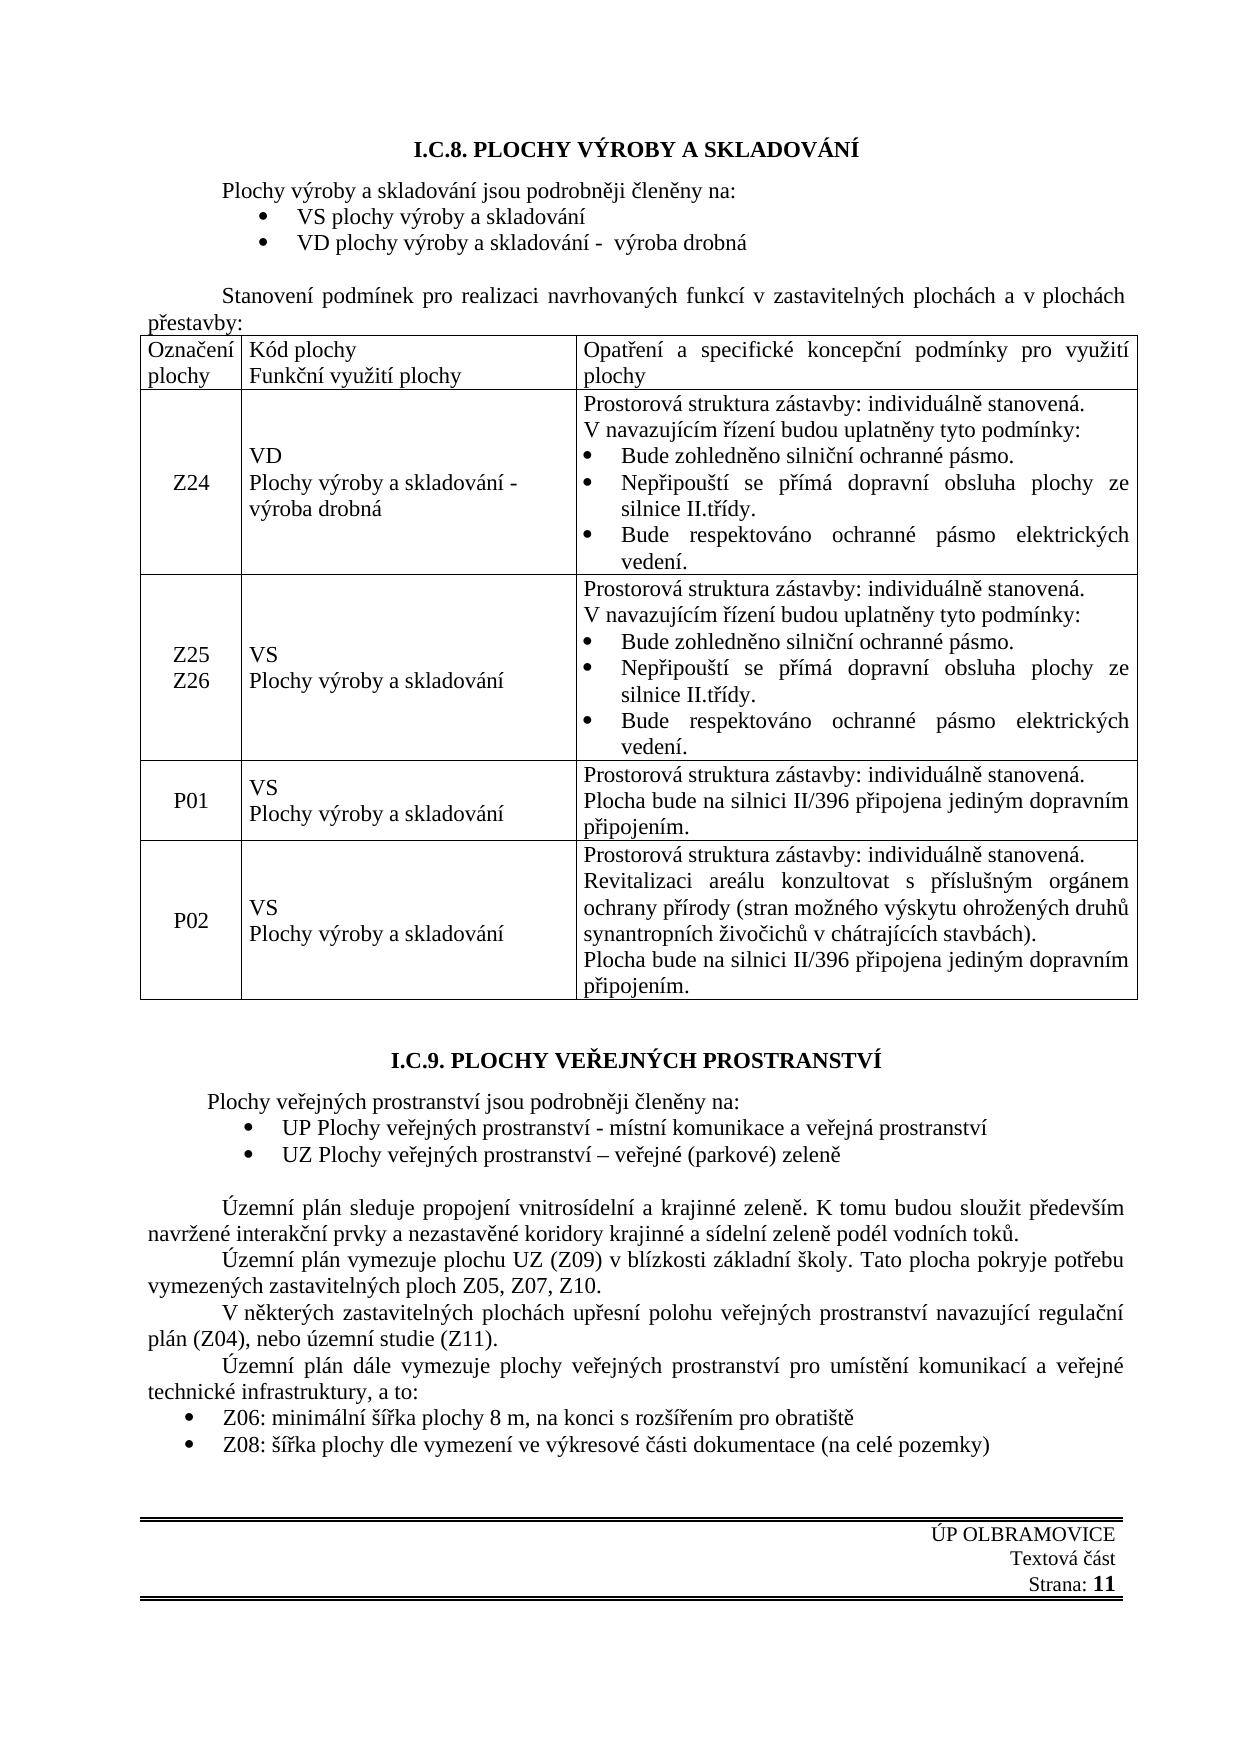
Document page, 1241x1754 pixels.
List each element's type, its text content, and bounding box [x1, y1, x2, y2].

text Plochy výroby a skladování jsou podrobněji členěny na: [148, 177, 1125, 203]
table_cell VD Plochy výroby a skladování - výroba drobná [242, 390, 576, 574]
text Plochy veřejných prostranství jsou podrobněji členěny na: [148, 1088, 1125, 1114]
table_header Označení plochy [141, 336, 241, 389]
text Územní plán sleduje propojení vnitrosídelní a krajinné zeleně. K tomu budou sloužit především navržené interakční prvky a nezastavěné koridory krajinné a sídelní zeleně podél vodních toků. [148, 1193, 1125, 1246]
table_cell Z24 [141, 390, 241, 574]
list VD plochy výroby a skladování - výroba drobná [259, 229, 1125, 256]
text V některých zastavitelných plochách upřesní polohu veřejných prostranství navazující regulační plán (Z04), nebo územní studie (Z11). [148, 1299, 1125, 1352]
table_cell Prostorová struktura zástavby: individuálně stanovená. V navazujícím řízení budou uplatněny tyto podmínky: Bude zohledněno silniční ochranné pásmo. Nepřipouští se přímá dopravní obsluha plochy ze silnice II.třídy. Bude respektováno ochranné pásmo elektrických vedení. [577, 390, 1137, 574]
subtitle Plochy veřejných prostranství [148, 1047, 1125, 1073]
list Z08: šířka plochy dle vymezení ve výkresové části dokumentace (na celé pozemky) [185, 1431, 1125, 1457]
text Územní plán dále vymezuje plochy veřejných prostranství pro umístění komunikací a veřejné technické infrastruktury, a to: [148, 1352, 1125, 1404]
table_cell P02 [141, 841, 241, 999]
subtitle Plochy výroby a skladování [148, 136, 1125, 162]
list UZ Plochy veřejných prostranství – veřejné (parkové) zeleně [244, 1141, 1125, 1167]
table_cell Prostorová struktura zástavby: individuálně stanovená. V navazujícím řízení budou uplatněny tyto podmínky: Bude zohledněno silniční ochranné pásmo. Nepřipouští se přímá dopravní obsluha plochy ze silnice II.třídy. Bude respektováno ochranné pásmo elektrických vedení. [577, 575, 1137, 760]
list Z06: minimální šířka plochy 8 m, na konci s rozšířením pro obratiště [185, 1404, 1125, 1431]
list UP Plochy veřejných prostranství - místní komunikace a veřejná prostranství [244, 1114, 1125, 1141]
table_cell Z25 Z26 [141, 575, 241, 760]
table_cell P01 [141, 761, 241, 840]
table_header Kód plochy Funkční využití plochy [242, 336, 576, 389]
list VS plochy výroby a skladování [259, 203, 1125, 229]
table_cell VS Plochy výroby a skladování [242, 761, 576, 840]
table_header Opatření a specifické koncepční podmínky pro využití plochy [577, 336, 1137, 389]
text Územní plán vymezuje plochu UZ (Z09) v blízkosti základní školy. Tato plocha pokryje potřebu vymezených zastavitelných ploch Z05, Z07, Z10. [148, 1246, 1125, 1299]
table_cell VS Plochy výroby a skladování [242, 841, 576, 999]
table_cell Prostorová struktura zástavby: individuálně stanovená. Revitalizaci areálu konzultovat s příslušným orgánem ochrany přírody (stran možného výskytu ohrožených druhů synantropních živočichů v chátrajících stavbách). Plocha bude na silnici II/396 připojena jediným dopravním připojením. [577, 841, 1137, 999]
table_cell VS Plochy výroby a skladování [242, 575, 576, 760]
table_cell Prostorová struktura zástavby: individuálně stanovená. Plocha bude na silnici II/396 připojena jediným dopravním připojením. [577, 761, 1137, 840]
text Stanovení podmínek pro realizaci navrhovaných funkcí v zastavitelných plochách a v plochách přestavby: [148, 282, 1125, 335]
